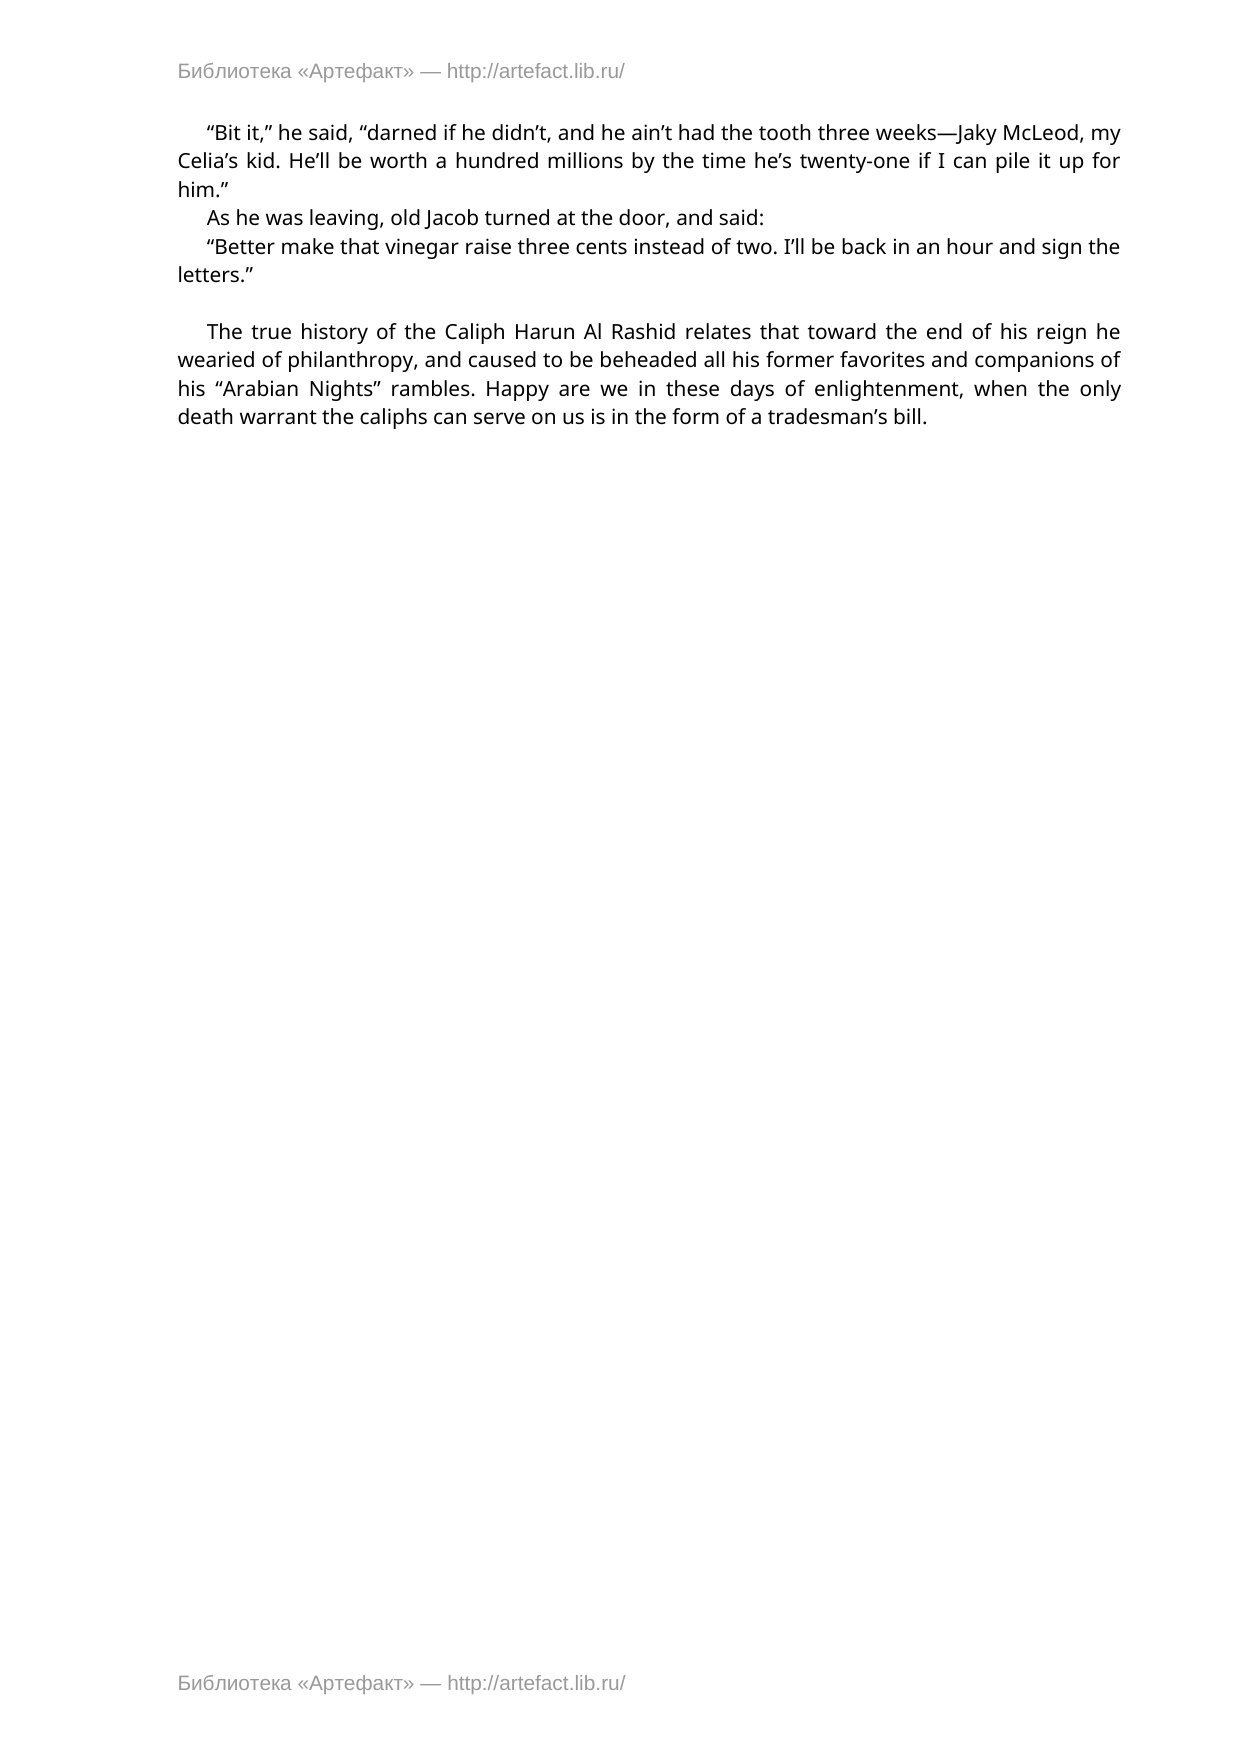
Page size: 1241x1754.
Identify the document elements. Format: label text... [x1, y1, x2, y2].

text As he was leaving, old Jacob turned at the door, and said: [177, 203, 1122, 232]
text “Better make that vinegar raise three cents instead of two. I’ll be back in an hour and sign the letters.” [177, 232, 1122, 289]
text “Bit it,” he said, “darned if he didn’t, and he ain’t had the tooth three weeks—Jaky McLeod, my Celia’s kid. He’ll be worth a hundred millions by the time he’s twenty-one if I can pile it up for him.” [177, 118, 1122, 203]
text The true history of the Caliph Harun Al Rashid relates that toward the end of his reign he wearied of philanthropy, and caused to be beheaded all his former favorites and companions of his “Arabian Nights” rambles. Happy are we in these days of enlightenment, when the only death warrant the caliphs can serve on us is in the form of a tradesman’s bill. [177, 317, 1122, 431]
